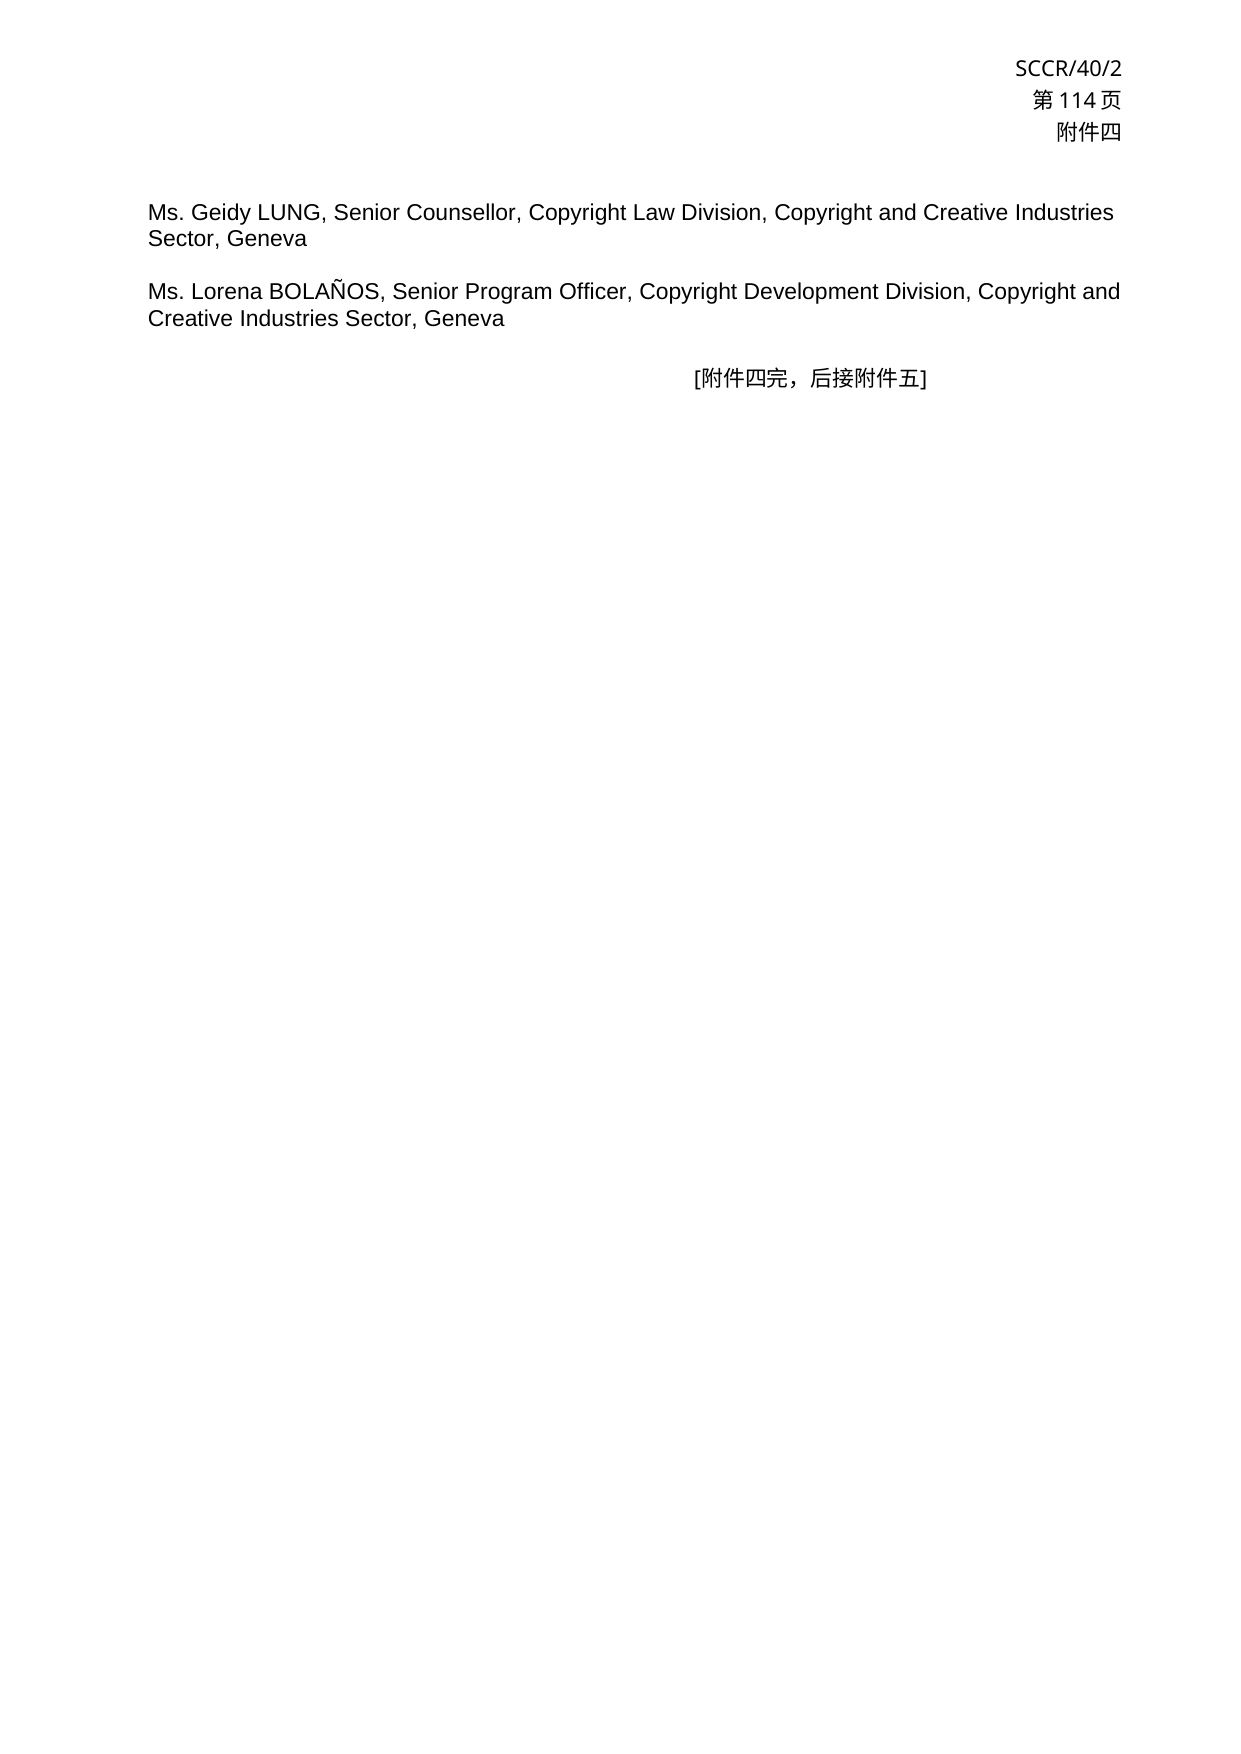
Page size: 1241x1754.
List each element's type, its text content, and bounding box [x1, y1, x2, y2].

text [附件四完，后接附件五] [694, 357, 1122, 393]
text Ms. Geidy LUNG, Senior Counsellor, Copyright Law Division, Copyright and Creative Industries Sector, Geneva [148, 199, 1122, 252]
text Ms. Lorena BOLAÑOS, Senior Program Officer, Copyright Development Division, Copyright and Creative Industries Sector, Geneva [148, 278, 1122, 331]
